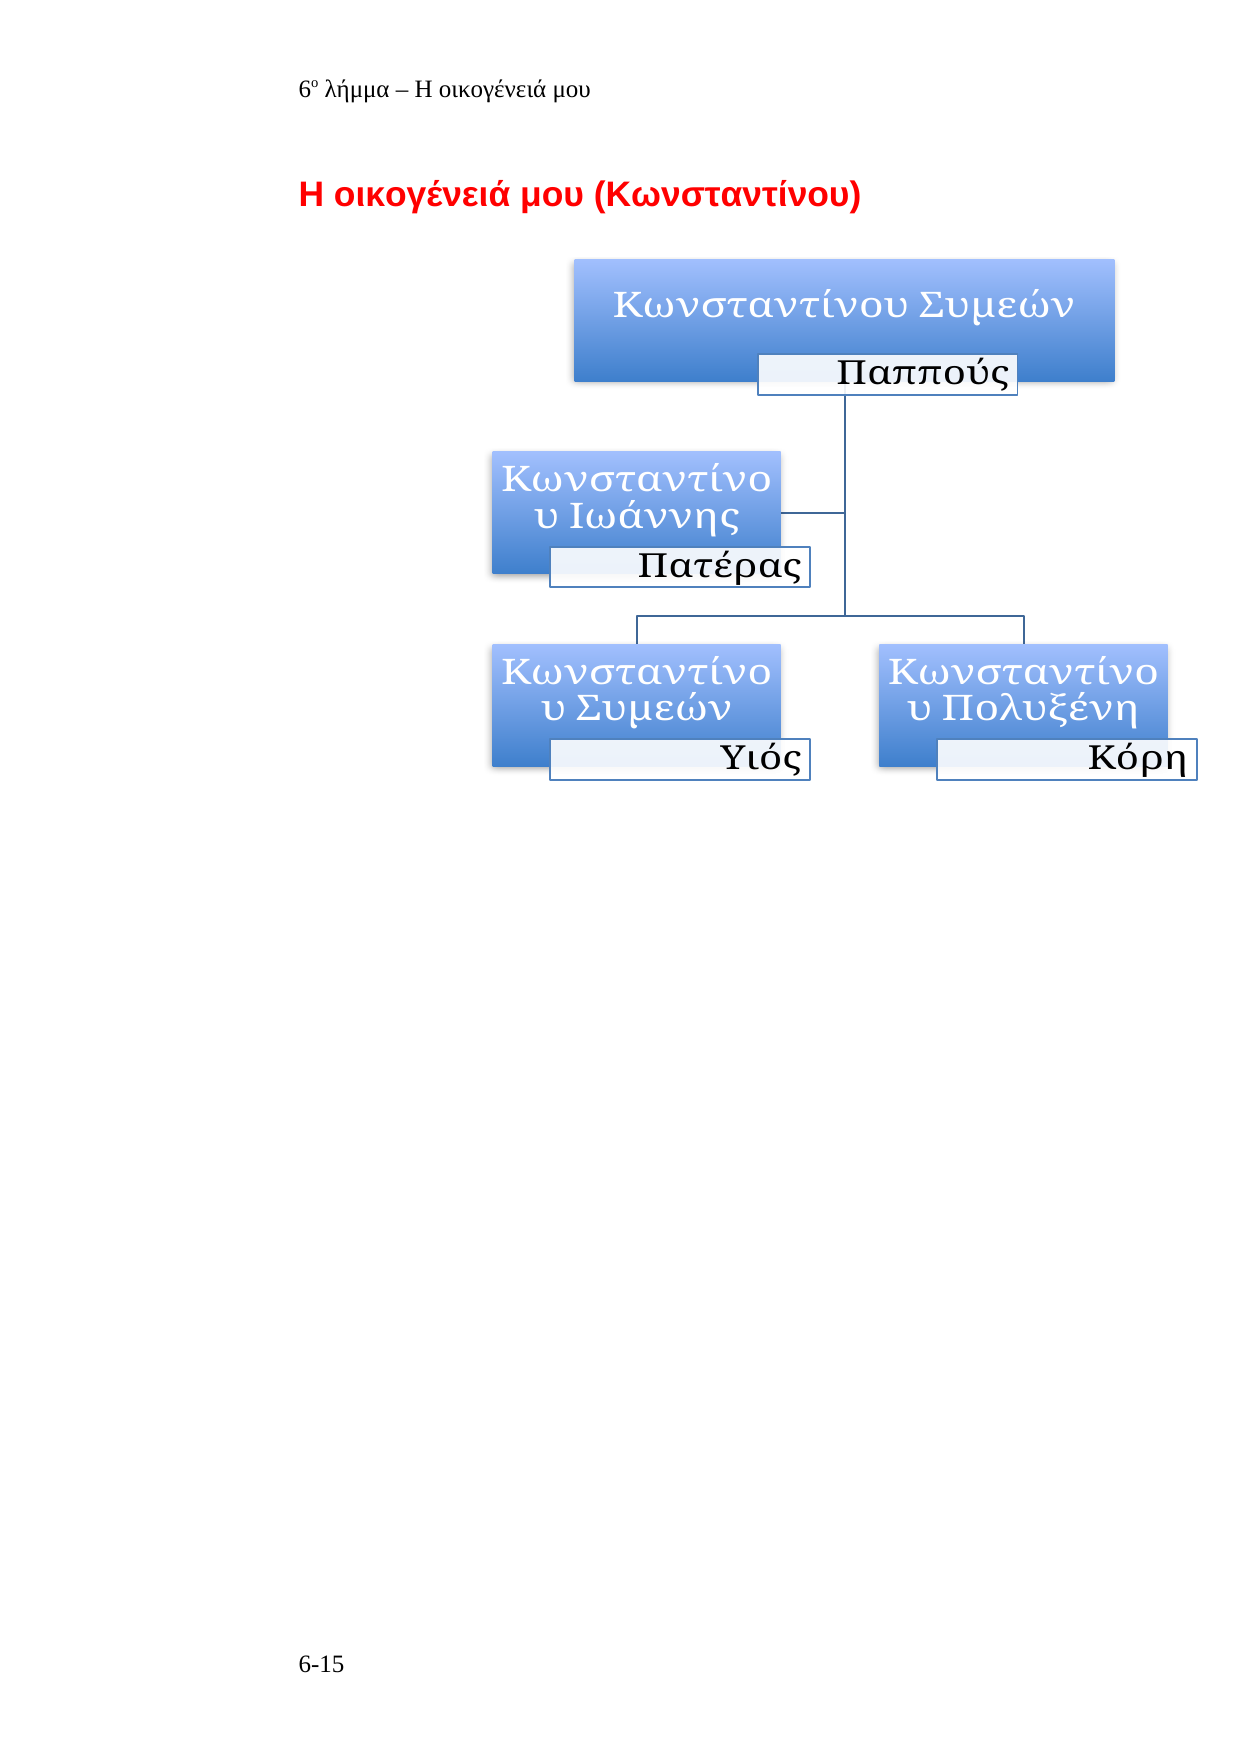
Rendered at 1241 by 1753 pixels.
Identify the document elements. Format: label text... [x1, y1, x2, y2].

subtitle Η οικογένειά μου (Κωνσταντίνου) [224, 173, 1092, 213]
